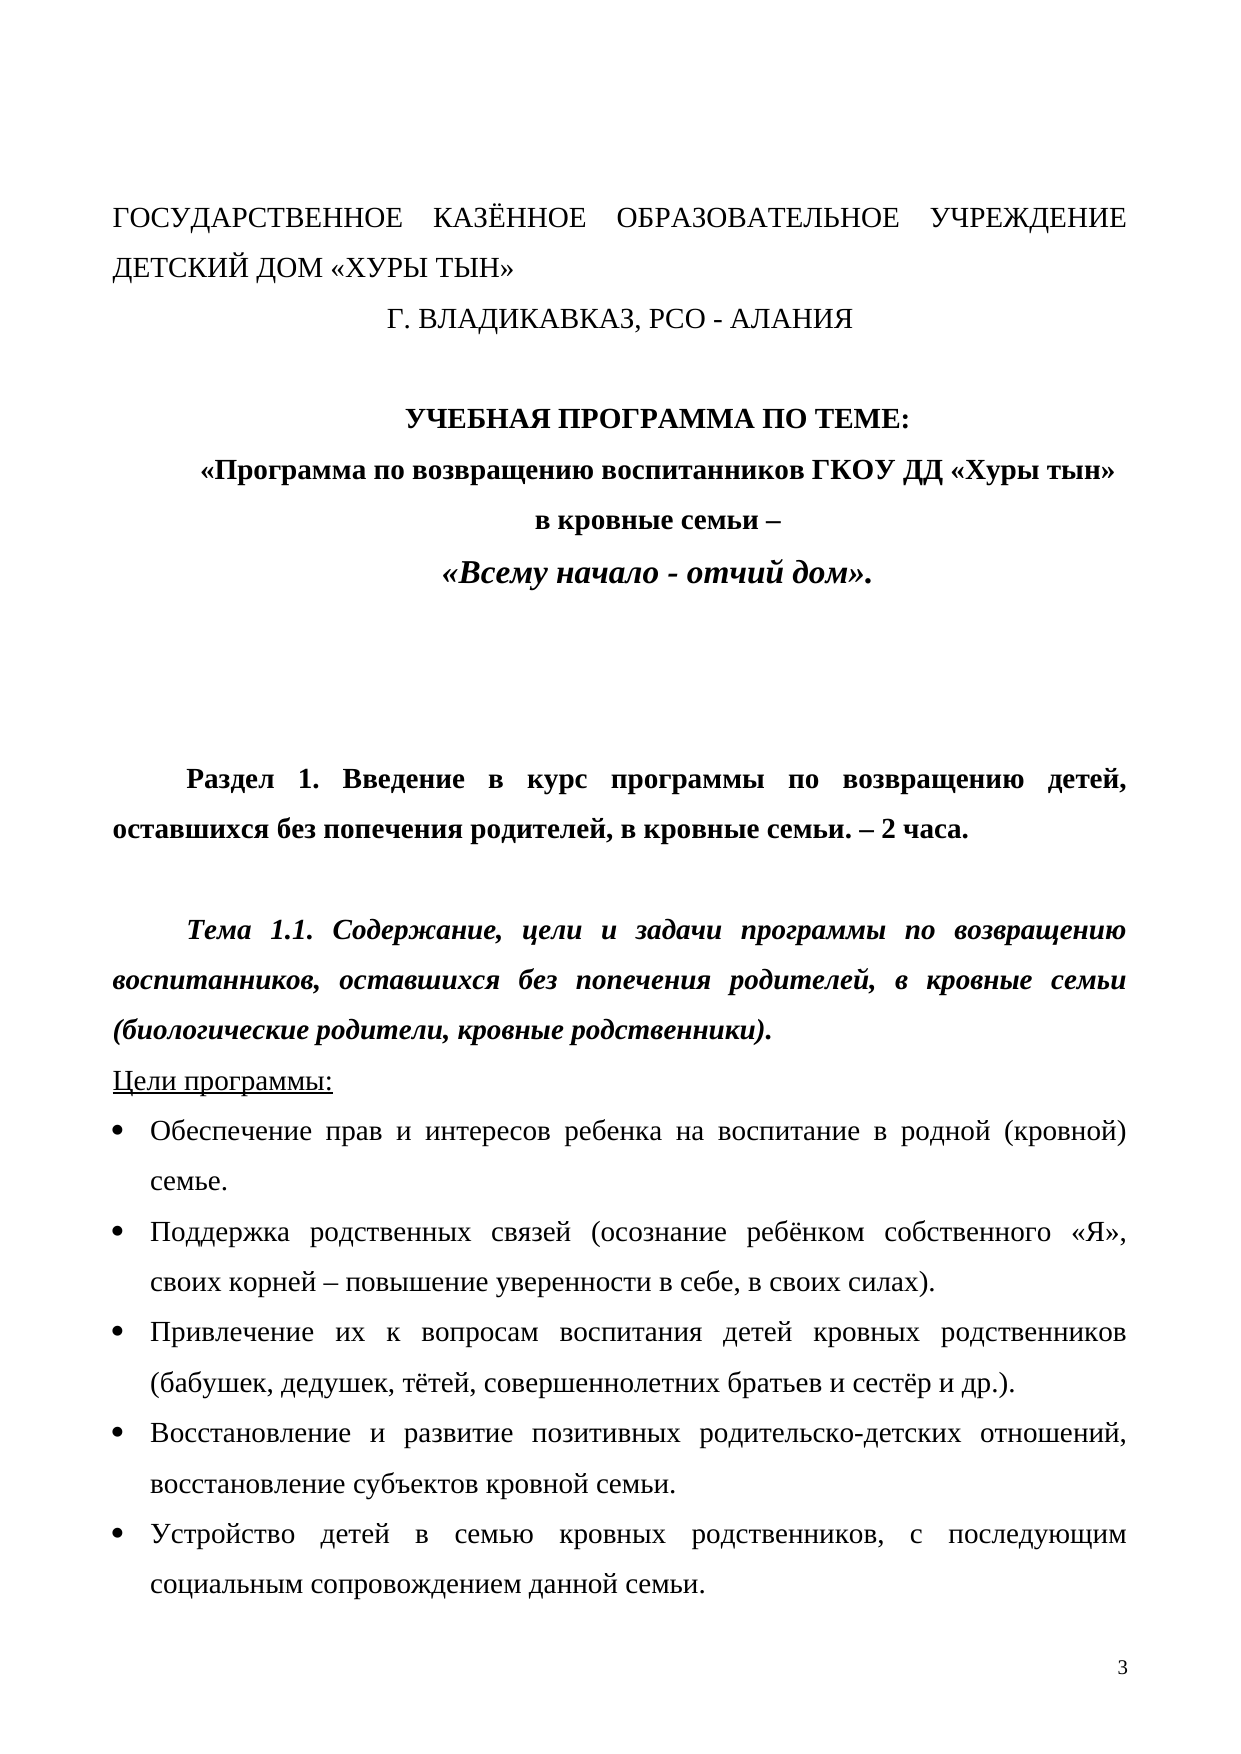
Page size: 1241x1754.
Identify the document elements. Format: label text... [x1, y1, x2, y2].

text в кровные семьи – [112, 502, 1128, 536]
list Обеспечение прав и интересов ребенка на воспитание в родной (кровной) семье. [112, 1113, 1128, 1197]
text ГОСУДАРСТВЕННОЕ КАЗЁННОЕ ОБРАЗОВАТЕЛЬНОЕ УЧРЕЖДЕНИЕ ДЕТСКИЙ ДОМ «ХУРЫ ТЫН» [112, 200, 1128, 284]
list Поддержка родственных связей (осознание ребёнком собственного «Я», своих корней – повышение уверенности в себе, в своих силах). [112, 1214, 1128, 1298]
text «Программа по возвращению воспитанников ГКОУ ДД «Хуры тын» [112, 452, 1128, 485]
text Г. ВЛАДИКАВКАЗ, РСО - АЛАНИЯ [112, 301, 1128, 334]
text Цели программы: [112, 1063, 1128, 1096]
text «Всему начало - отчий дом». [112, 552, 1128, 591]
list Устройство детей в семью кровных родственников, с последующим социальным сопровождением данной семьи. [112, 1516, 1128, 1600]
list Восстановление и развитие позитивных родительско-детских отношений, восстановление субъектов кровной семьи. [112, 1415, 1128, 1499]
text УЧЕБНАЯ ПРОГРАММА ПО ТЕМЕ: [112, 402, 1128, 435]
text Тема 1.1. Содержание, цели и задачи программы по возвращению воспитанников, оставшихся без попечения родителей, в кровные семьи (биологические родители, кровные родственники). [112, 912, 1128, 1046]
list Привлечение их к вопросам воспитания детей кровных родственников (бабушек, дедушек, тётей, совершеннолетних братьев и сестёр и др.). [112, 1314, 1128, 1398]
text Раздел 1. Введение в курс программы по возвращению детей, оставшихся без попечения родителей, в кровные семьи. – 2 часа. [112, 761, 1128, 845]
